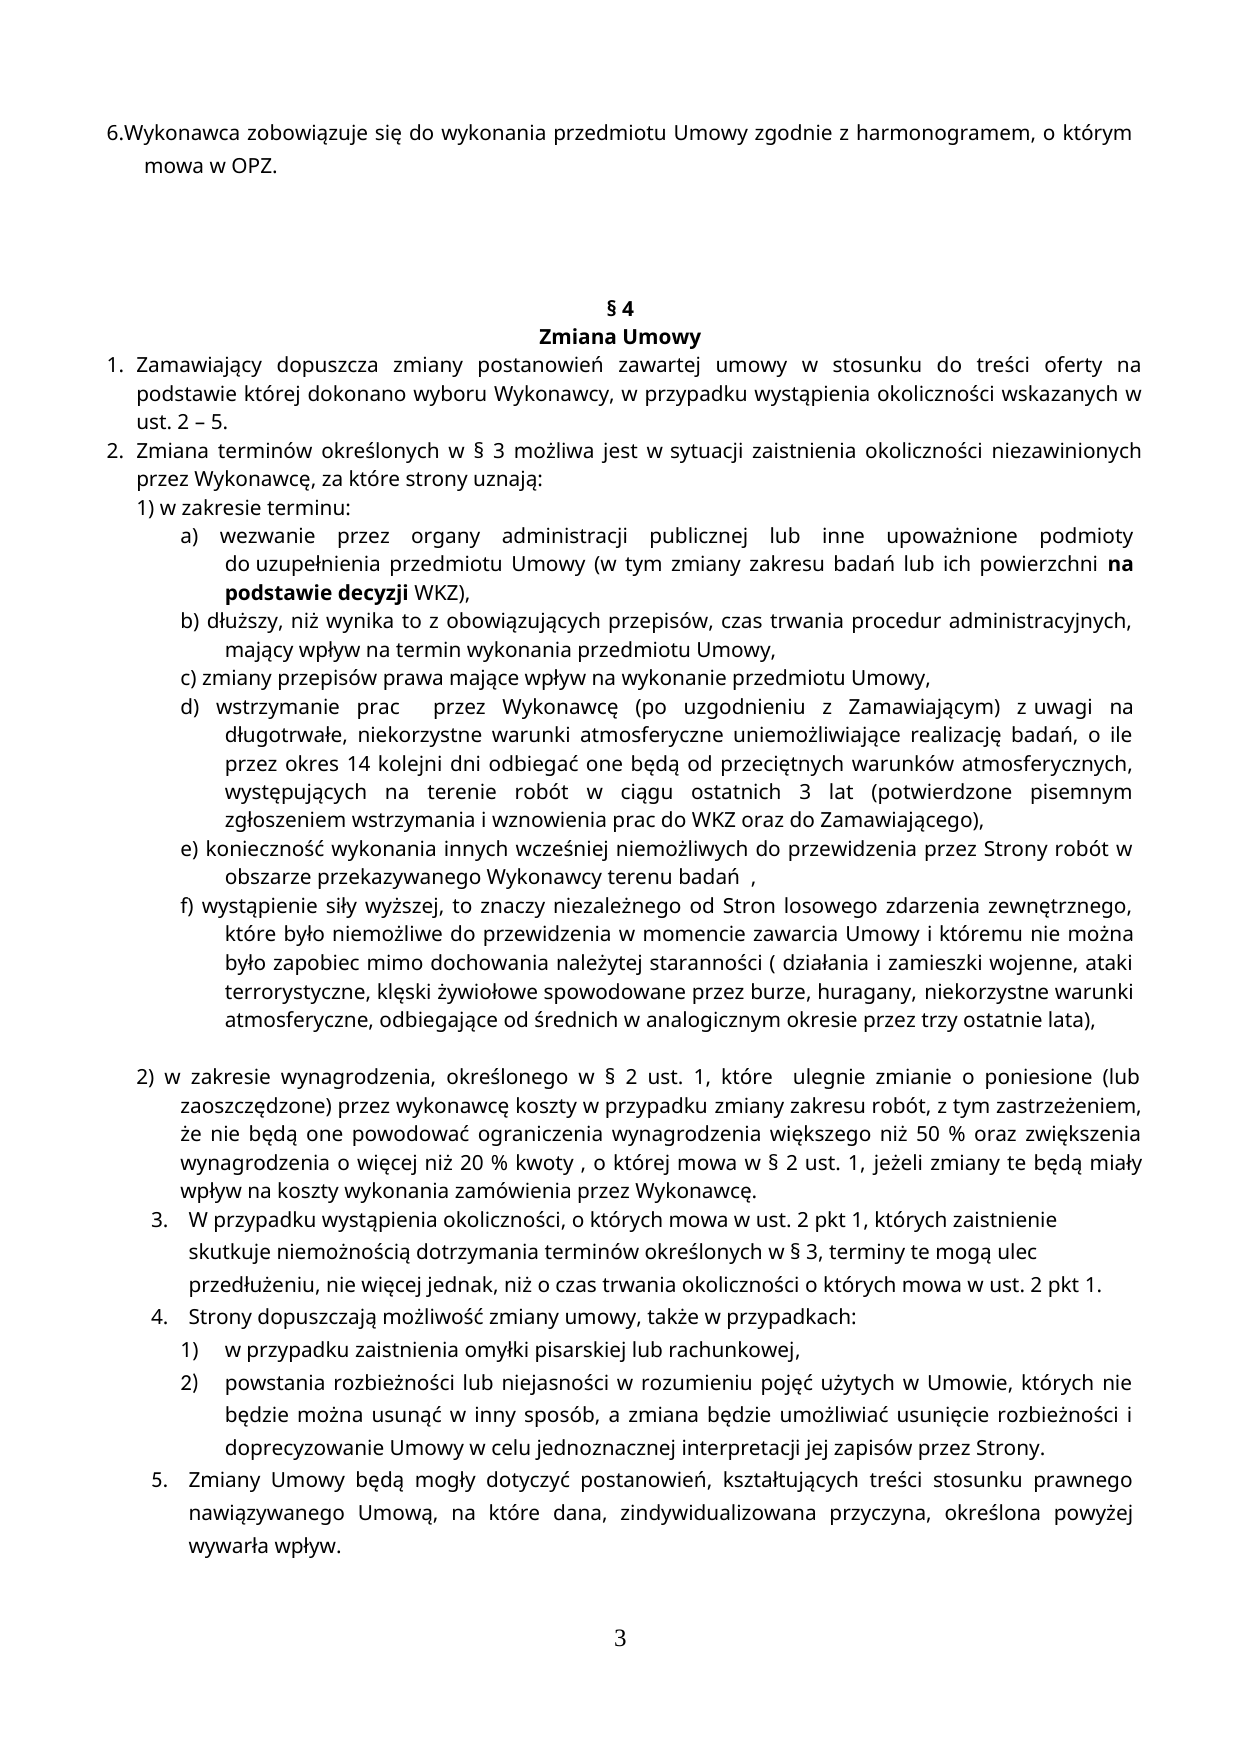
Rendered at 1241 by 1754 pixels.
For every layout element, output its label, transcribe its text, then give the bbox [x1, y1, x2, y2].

list Zmiana terminów określonych w § 3 możliwa jest w sytuacji zaistnienia okoliczności niezawinionych przez Wykonawcę, za które strony uznają: [106, 436, 1142, 493]
text 2) w zakresie wynagrodzenia, określonego w § 2 ust. 1, które ulegnie zmianie o poniesione (lub zaoszczędzone) przez wykonawcę koszty w przypadku zmiany zakresu robót, z tym zastrzeżeniem, że nie będą one powodować ograniczenia wynagrodzenia większego niż 50 % oraz zwiększenia wynagrodzenia o więcej niż 20 % kwoty , o której mowa w § 2 ust. 1, jeżeli zmiany te będą miały wpływ na koszty wykonania zamówienia przez Wykonawcę. [136, 1062, 1142, 1205]
list 6.Wykonawca zobowiązuje się do wykonania przedmiotu Umowy zgodnie z harmonogramem, o którym mowa w OPZ. [106, 118, 1134, 179]
text c) zmiany przepisów prawa mające wpływ na wykonanie przedmiotu Umowy, [180, 663, 1134, 692]
text 1) w zakresie terminu: [136, 493, 1142, 521]
list Strony dopuszczają możliwość zmiany umowy, także w przypadkach: [151, 1302, 1134, 1331]
list Zmiany Umowy będą mogły dotyczyć postanowień, kształtujących treści stosunku prawnego nawiązywanego Umową, na które dana, zindywidualizowana przyczyna, określona powyżej wywarła wpływ. [151, 1466, 1134, 1559]
text § 4 [106, 294, 1134, 322]
text b) dłuższy, niż wynika to z obowiązujących przepisów, czas trwania procedur administracyjnych, mający wpływ na termin wykonania przedmiotu Umowy, [180, 606, 1134, 663]
text d) wstrzymanie prac przez Wykonawcę (po uzgodnieniu z Zamawiającym) z uwagi na długotrwałe, niekorzystne warunki atmosferyczne uniemożliwiające realizację badań, o ile przez okres 14 kolejni dni odbiegać one będą od przeciętnych warunków atmosferycznych, występujących na terenie robót w ciągu ostatnich 3 lat (potwierdzone pisemnym zgłoszeniem wstrzymania i wznowienia prac do WKZ oraz do Zamawiającego), [180, 692, 1134, 834]
text Zmiana Umowy [106, 322, 1134, 351]
list Zamawiający dopuszcza zmiany postanowień zawartej umowy w stosunku do treści oferty na podstawie której dokonano wyboru Wykonawcy, w przypadku wystąpienia okoliczności wskazanych w ust. 2 – 5. [106, 351, 1142, 436]
text a) wezwanie przez organy administracji publicznej lub inne upoważnione podmioty do uzupełnienia przedmiotu Umowy (w tym zmiany zakresu badań lub ich powierzchni na podstawie decyzji WKZ), [180, 521, 1134, 606]
list W przypadku wystąpienia okoliczności, o których mowa w ust. 2 pkt 1, których zaistnienie skutkuje niemożnością dotrzymania terminów określonych w § 3, terminy te mogą ulec przedłużeniu, nie więcej jednak, niż o czas trwania okoliczności o których mowa w ust. 2 pkt 1. [151, 1205, 1134, 1298]
text e) konieczność wykonania innych wcześniej niemożliwych do przewidzenia przez Strony robót w obszarze przekazywanego Wykonawcy terenu badań , [180, 834, 1134, 891]
list powstania rozbieżności lub niejasności w rozumieniu pojęć użytych w Umowie, których nie będzie można usunąć w inny sposób, a zmiana będzie umożliwiać usunięcie rozbieżności i doprecyzowanie Umowy w celu jednoznacznej interpretacji jej zapisów przez Strony. [180, 1368, 1134, 1461]
text f) wystąpienie siły wyższej, to znaczy niezależnego od Stron losowego zdarzenia zewnętrznego, które było niemożliwe do przewidzenia w momencie zawarcia Umowy i któremu nie można było zapobiec mimo dochowania należytej staranności ( działania i zamieszki wojenne, ataki terrorystyczne, klęski żywiołowe spowodowane przez burze, huragany, niekorzystne warunki atmosferyczne, odbiegające od średnich w analogicznym okresie przez trzy ostatnie lata), [180, 891, 1134, 1034]
list w przypadku zaistnienia omyłki pisarskiej lub rachunkowej, [180, 1335, 1134, 1363]
